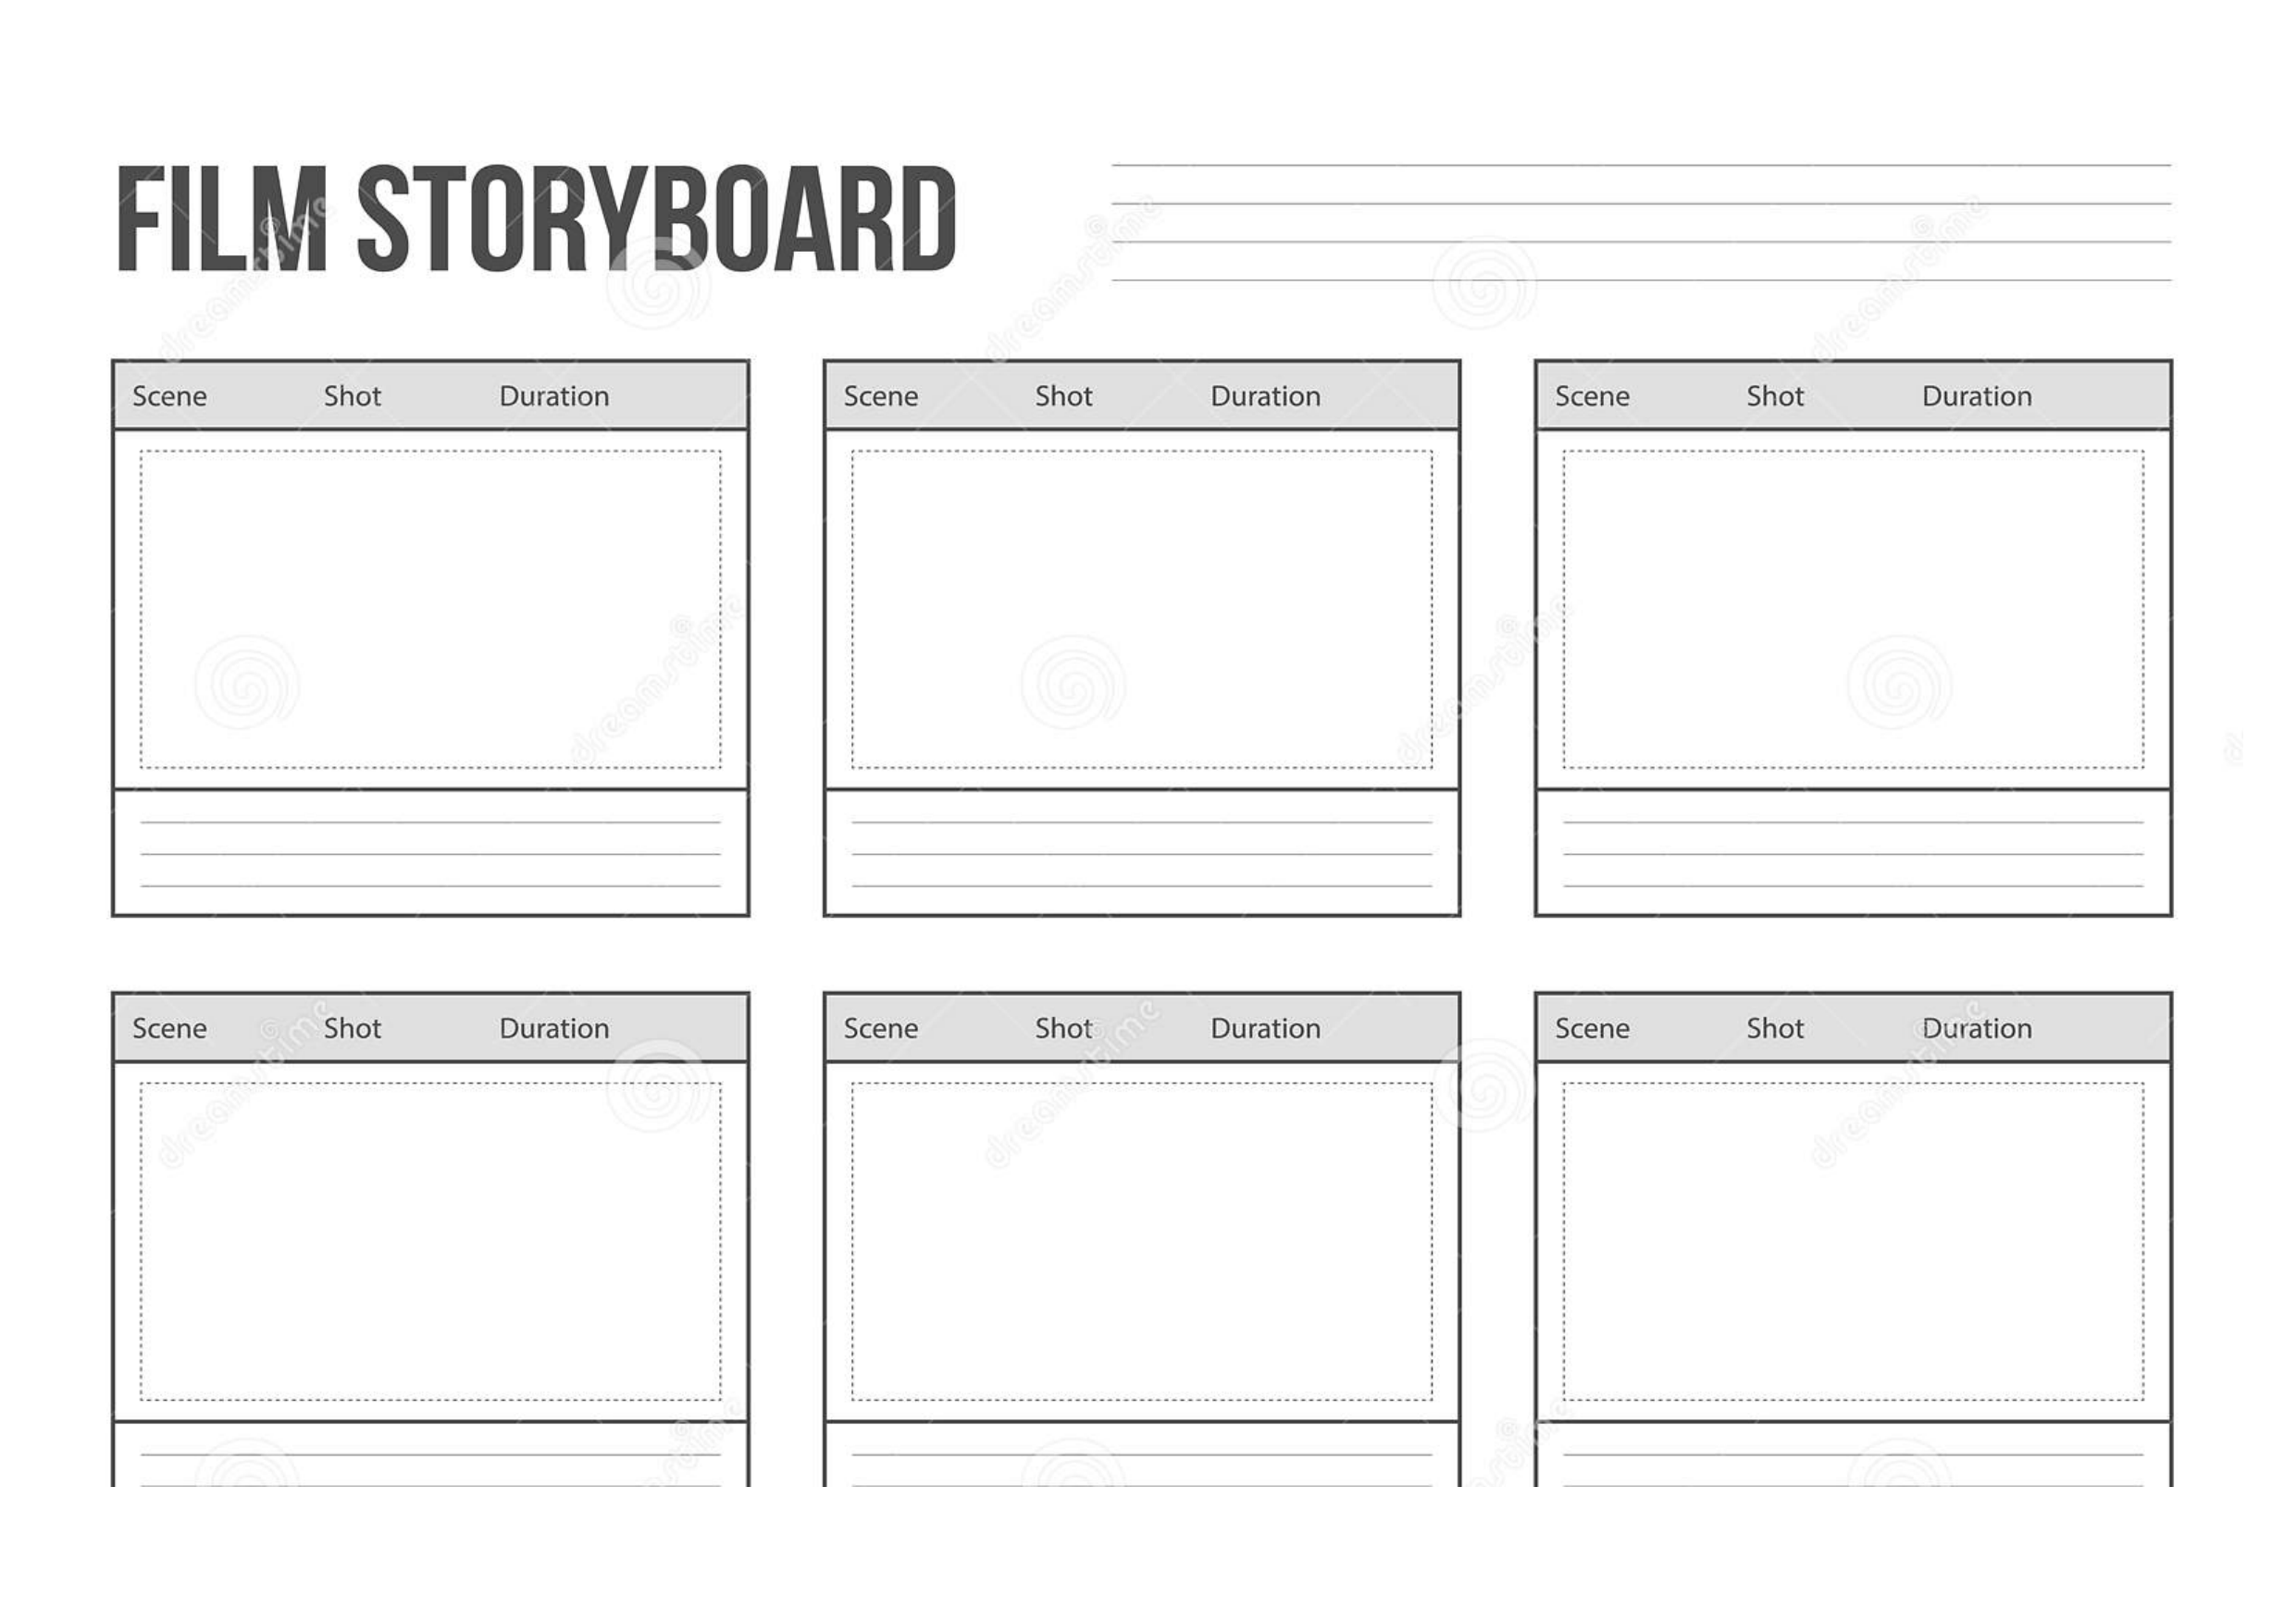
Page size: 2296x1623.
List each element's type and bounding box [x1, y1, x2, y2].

picture [41, 55, 2243, 1487]
